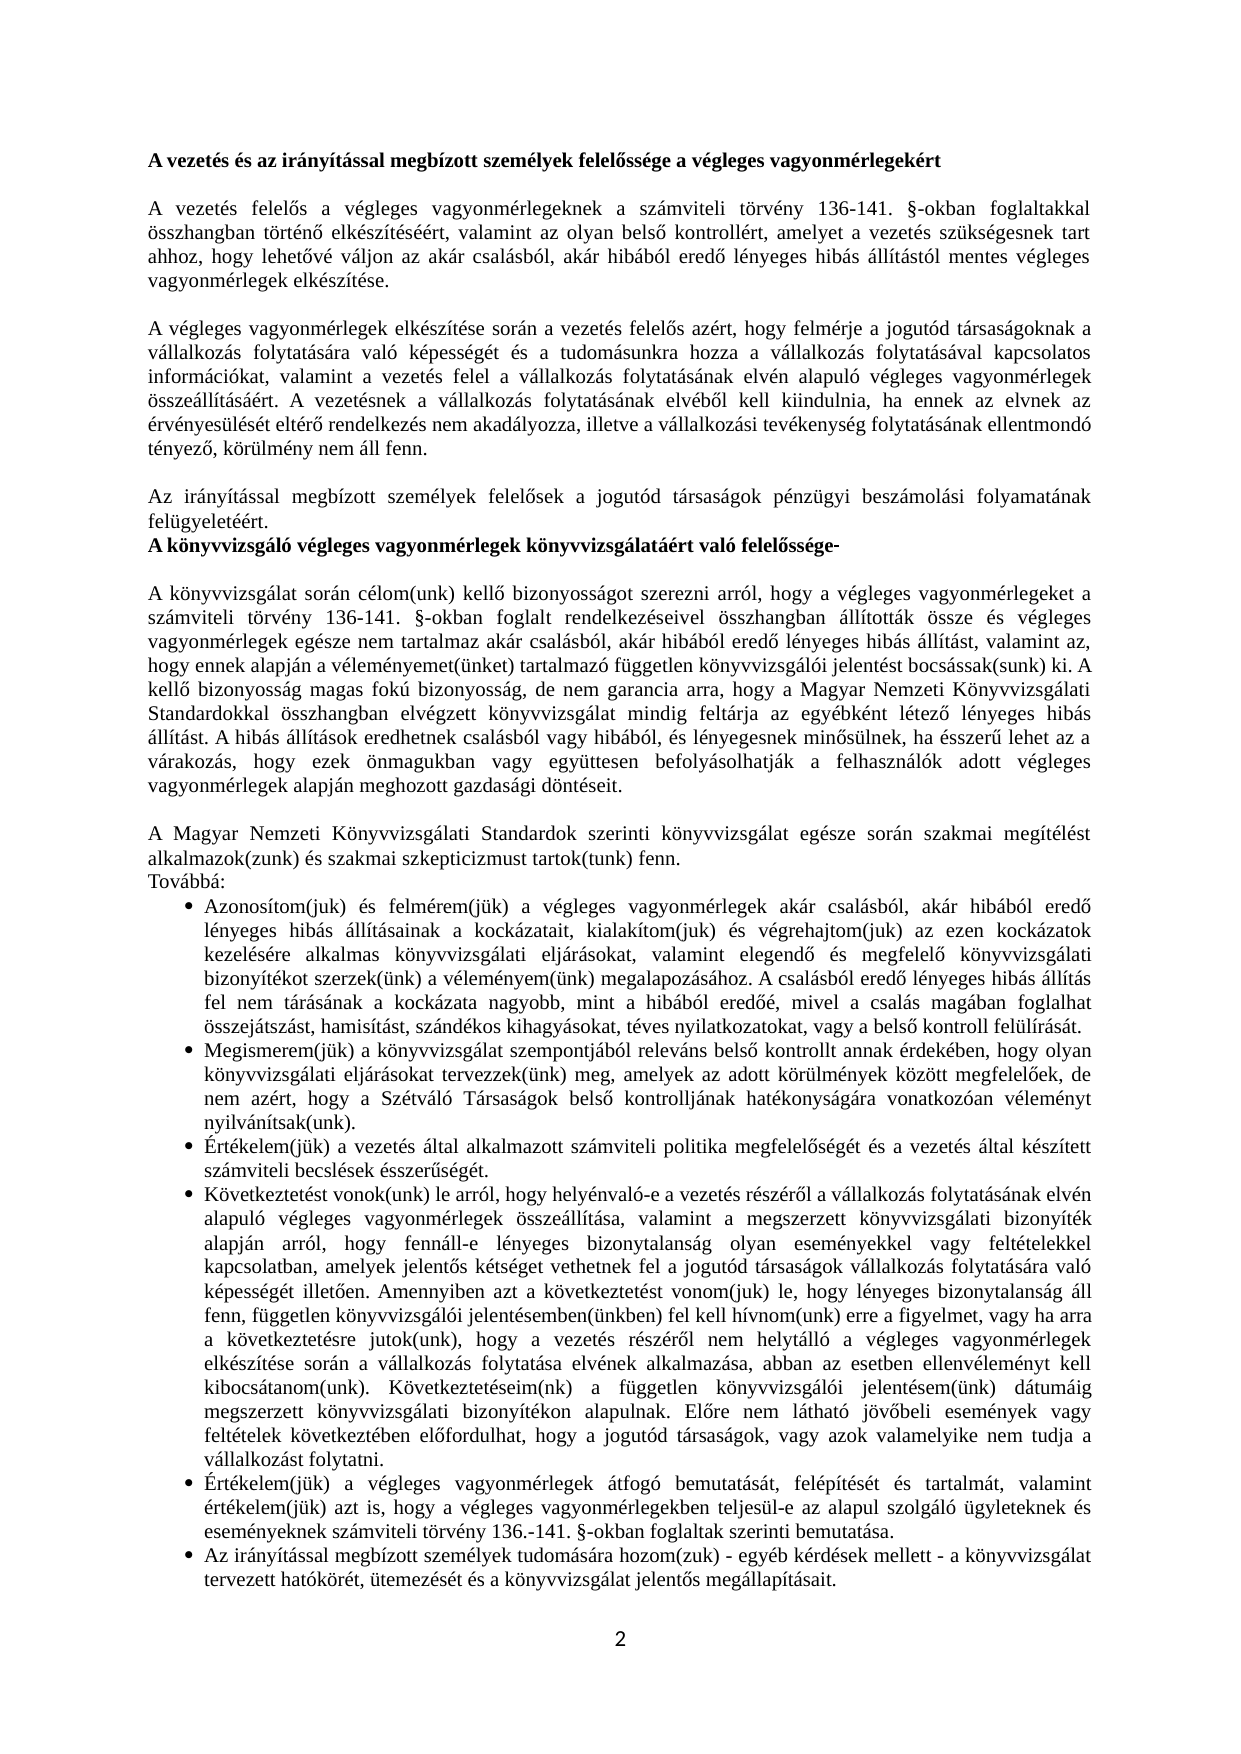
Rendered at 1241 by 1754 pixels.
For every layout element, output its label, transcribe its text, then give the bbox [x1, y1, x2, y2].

list Értékelem(jük) a végleges vagyonmérlegek átfogó bemutatását, felépítését és tartalmát, valamint értékelem(jük) azt is, hogy a végleges vagyonmérlegekben teljesül-e az alapul szolgáló ügyleteknek és eseményeknek számviteli törvény 136.-141. §-okban foglaltak szerinti bemutatása. [185, 1471, 1093, 1543]
text A könyvvizsgáló végleges vagyonmérlegek könyvvizsgálatáért való felelőssége [148, 533, 1093, 557]
text A végleges vagyonmérlegek elkészítése során a vezetés felelős azért, hogy felmérje a jogutód társaságoknak a vállalkozás folytatására való képességét és a tudomásunkra hozza a vállalkozás folytatásával kapcsolatos információkat, valamint a vezetés felel a vállalkozás folytatásának elvén alapuló végleges vagyonmérlegek összeállításáért. A vezetésnek a vállalkozás folytatásának elvéből kell kiindulnia, ha ennek az elvnek az érvényesülését eltérő rendelkezés nem akadályozza, illetve a vállalkozási tevékenység folytatásának ellentmondó tényező, körülmény nem áll fenn. [148, 316, 1093, 460]
text Az irányítással megbízott személyek felelősek a jogutód társaságok pénzügyi beszámolási folyamatának felügyeletéért. [148, 484, 1093, 533]
list Az irányítással megbízott személyek tudomására hozom(zuk) - egyéb kérdések mellett - a könyvvizsgálat tervezett hatókörét, ütemezését és a könyvvizsgálat jelentős megállapításait. [185, 1543, 1093, 1591]
text Továbbá: [148, 869, 1093, 893]
list Következtetést vonok(unk) le arról, hogy helyénvaló-e a vezetés részéről a vállalkozás folytatásának elvén alapuló végleges vagyonmérlegek összeállítása, valamint a megszerzett könyvvizsgálati bizonyíték alapján arról, hogy fennáll-e lényeges bizonytalanság olyan eseményekkel vagy feltételekkel kapcsolatban, amelyek jelentős kétséget vethetnek fel a jogutód társaságok vállalkozás folytatására való képességét illetően. Amennyiben azt a következtetést vonom(juk) le, hogy lényeges bizonytalanság áll fenn, független könyvvizsgálói jelentésemben(ünkben) fel kell hívnom(unk) erre a figyelmet, vagy ha arra a következtetésre jutok(unk), hogy a vezetés részéről nem helytálló a végleges vagyonmérlegek elkészítése során a vállalkozás folytatása elvének alkalmazása, abban az esetben ellenvéleményt kell kibocsátanom(unk). Következtetéseim(nk) a független könyvvizsgálói jelentésem(ünk) dátumáig megszerzett könyvvizsgálati bizonyítékon alapulnak. Előre nem látható jövőbeli események vagy feltételek következtében előfordulhat, hogy a jogutód társaságok, vagy azok valamelyike nem tudja a vállalkozást folytatni. [185, 1182, 1093, 1471]
list Azonosítom(juk) és felmérem(jük) a végleges vagyonmérlegek akár csalásból, akár hibából eredő lényeges hibás állításainak a kockázatait, kialakítom(juk) és végrehajtom(juk) az ezen kockázatok kezelésére alkalmas könyvvizsgálati eljárásokat, valamint elegendő és megfelelő könyvvizsgálati bizonyítékot szerzek(ünk) a véleményem(ünk) megalapozásához. A csalásból eredő lényeges hibás állítás fel nem tárásának a kockázata nagyobb, mint a hibából eredőé, mivel a csalás magában foglalhat összejátszást, hamisítást, szándékos kihagyásokat, téves nyilatkozatokat, vagy a belső kontroll felülírását. [185, 893, 1093, 1038]
text A vezetés és az irányítással megbízott személyek felelőssége a végleges vagyonmérlegekért [148, 148, 1093, 172]
text A Magyar Nemzeti Könyvvizsgálati Standardok szerinti könyvvizsgálat egésze során szakmai megítélést alkalmazok(zunk) és szakmai szkepticizmust tartok(tunk) fenn. [148, 821, 1093, 869]
text A könyvvizsgálat során célom(unk) kellő bizonyosságot szerezni arról, hogy a végleges vagyonmérlegeket a számviteli törvény 136-141. §-okban foglalt rendelkezéseivel összhangban állították össze és végleges vagyonmérlegek egésze nem tartalmaz akár csalásból, akár hibából eredő lényeges hibás állítást, valamint az, hogy ennek alapján a véleményemet(ünket) tartalmazó független könyvvizsgálói jelentést bocsássak(sunk) ki. A kellő bizonyosság magas fokú bizonyosság, de nem garancia arra, hogy a Magyar Nemzeti Könyvvizsgálati Standardokkal összhangban elvégzett könyvvizsgálat mindig feltárja az egyébként létező lényeges hibás állítást. A hibás állítások eredhetnek csalásból vagy hibából, és lényegesnek minősülnek, ha ésszerű lehet az a várakozás, hogy ezek önmagukban vagy együttesen befolyásolhatják a felhasználók adott végleges vagyonmérlegek alapján meghozott gazdasági döntéseit. [148, 581, 1093, 797]
list Megismerem(jük) a könyvvizsgálat szempontjából releváns belső kontrollt annak érdekében, hogy olyan könyvvizsgálati eljárásokat tervezzek(ünk) meg, amelyek az adott körülmények között megfelelőek, de nem azért, hogy a Szétváló Társaságok belső kontrolljának hatékonyságára vonatkozóan véleményt nyilvánítsak(unk). [185, 1038, 1093, 1134]
list Értékelem(jük) a vezetés által alkalmazott számviteli politika megfelelőségét és a vezetés által készített számviteli becslések ésszerűségét. [185, 1134, 1093, 1182]
text A vezetés felelős a végleges vagyonmérlegeknek a számviteli törvény 136-141. §-okban foglaltakkal összhangban történő elkészítéséért, valamint az olyan belső kontrollért, amelyet a vezetés szükségesnek tart ahhoz, hogy lehetővé váljon az akár csalásból, akár hibából eredő lényeges hibás állítástól mentes végleges vagyonmérlegek elkészítése. [148, 196, 1093, 292]
